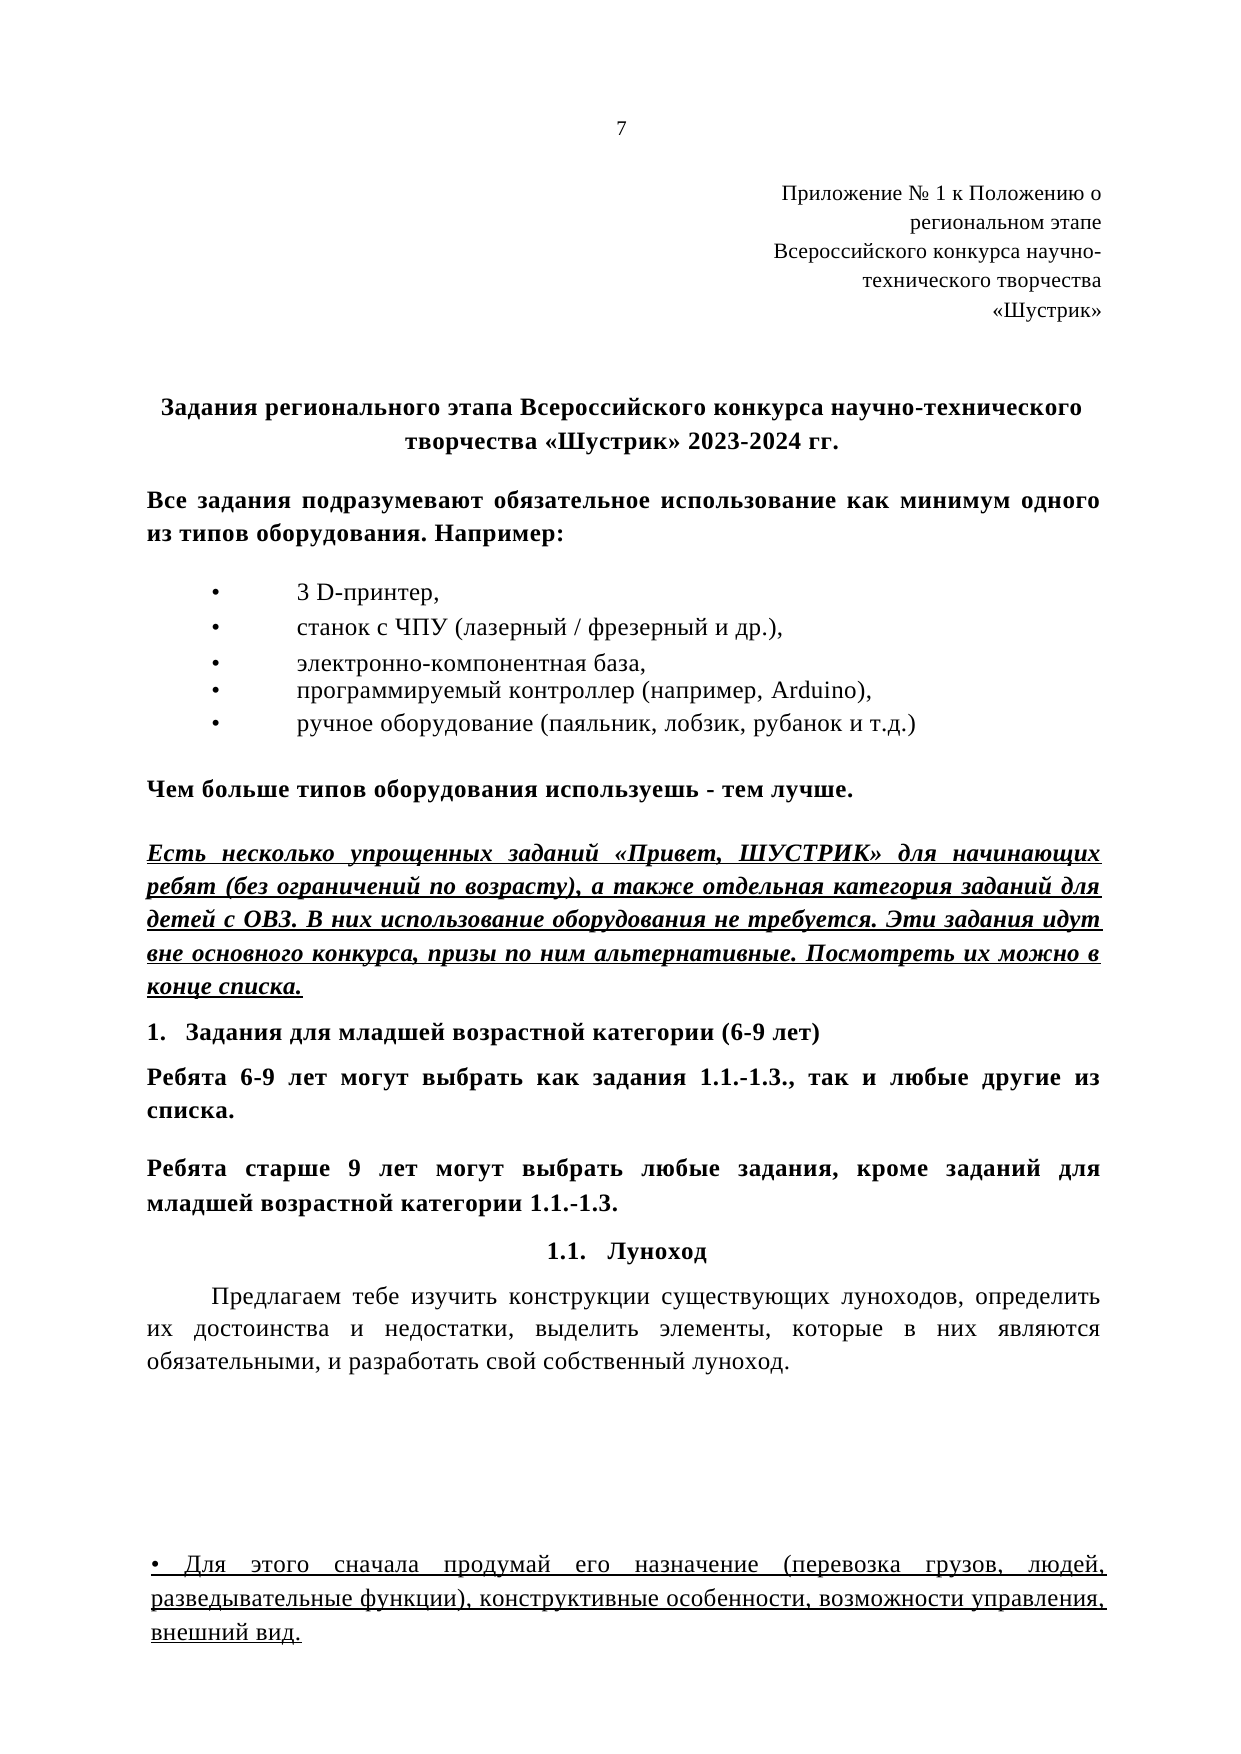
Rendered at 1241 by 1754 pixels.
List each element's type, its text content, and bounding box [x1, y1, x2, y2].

text Предлагаем тебе изучить конструкции существующих луноходов, определить их достоинства и недостатки, выделить элементы, которые в них являются обязательными, и разработать свой собственный луноход. [147, 1278, 1102, 1376]
text Все задания подразумевают обязательное использование как минимум одного из типов оборудования. Например: [147, 482, 1102, 548]
list станок с ЧПУ (лазерный / фрезерный и др.), [147, 607, 1104, 643]
text «Шустрик» [142, 294, 1102, 323]
list электронно-компонентная база, [147, 643, 1104, 679]
list Задания для младшей возрастной категории (6-9 лет) [147, 1020, 1104, 1045]
text Есть несколько упрощенных заданий «Привет, ШУСТРИК» для начинающих ребят (без ограничений по возрасту), а также отдельная категория заданий для детей с ОВЗ. В них использование оборудования не требуется. Эти задания идут вне основного конкурса, призы по ним альтернативные. Посмотреть их можно в конце списка. [147, 864, 1102, 896]
text Приложение № 1 к Положению о региональном этапе Всероссийского конкурса научно-технического творчества [753, 177, 1102, 294]
text Ребята 6-9 лет могут выбрать как задания 1.1.-1.3., так и любые другие из списка. [147, 1059, 1102, 1125]
text Есть несколько упрощенных заданий «Привет, ШУСТРИК» для начинающих ребят (без ограничений по возрасту), а также отдельная категория заданий для детей с ОВЗ. В них использование оборудования не требуется. Эти задания идут вне основного конкурса, призы по ним альтернативные. Посмотреть их можно в конце списка. [147, 834, 1102, 863]
text • Для этого сначала продумай его назначение (перевозка грузов, людей, разведывательные функции), конструктивные особенности, возможности управления, внешний вид. [151, 1610, 1107, 1647]
text Чем больше типов оборудования используешь - тем лучше. [147, 777, 1104, 802]
text • Для этого сначала продумай его назначение (перевозка грузов, людей, разведывательные функции), конструктивные особенности, возможности управления, внешний вид. [151, 1546, 1107, 1574]
text Есть несколько упрощенных заданий «Привет, ШУСТРИК» для начинающих ребят (без ограничений по возрасту), а также отдельная категория заданий для детей с ОВЗ. В них использование оборудования не требуется. Эти задания идут вне основного конкурса, призы по ним альтернативные. Посмотреть их можно в конце списка. [147, 931, 1102, 1001]
text • Для этого сначала продумай его назначение (перевозка грузов, людей, разведывательные функции), конструктивные особенности, возможности управления, внешний вид. [151, 1576, 1107, 1608]
text Ребята старше 9 лет могут выбрать любые задания, кроме заданий для младшей возрастной категории 1.1.-1.3. [147, 1149, 1102, 1219]
text Задания регионального этапа Всероссийского конкурса научно-технического творчества «Шустрик» 2023-2024 гг. [142, 388, 1102, 456]
list программируемый контроллер (например, Arduino), [147, 679, 1104, 704]
list 3 D-принтер, [147, 572, 1104, 607]
text Есть несколько упрощенных заданий «Привет, ШУСТРИК» для начинающих ребят (без ограничений по возрасту), а также отдельная категория заданий для детей с ОВЗ. В них использование оборудования не требуется. Эти задания идут вне основного конкурса, призы по ним альтернативные. Посмотреть их можно в конце списка. [147, 898, 1102, 929]
list ручное оборудование (паяльник, лобзик, рубанок и т.д.) [147, 712, 1104, 737]
list Луноход [547, 1239, 1104, 1264]
